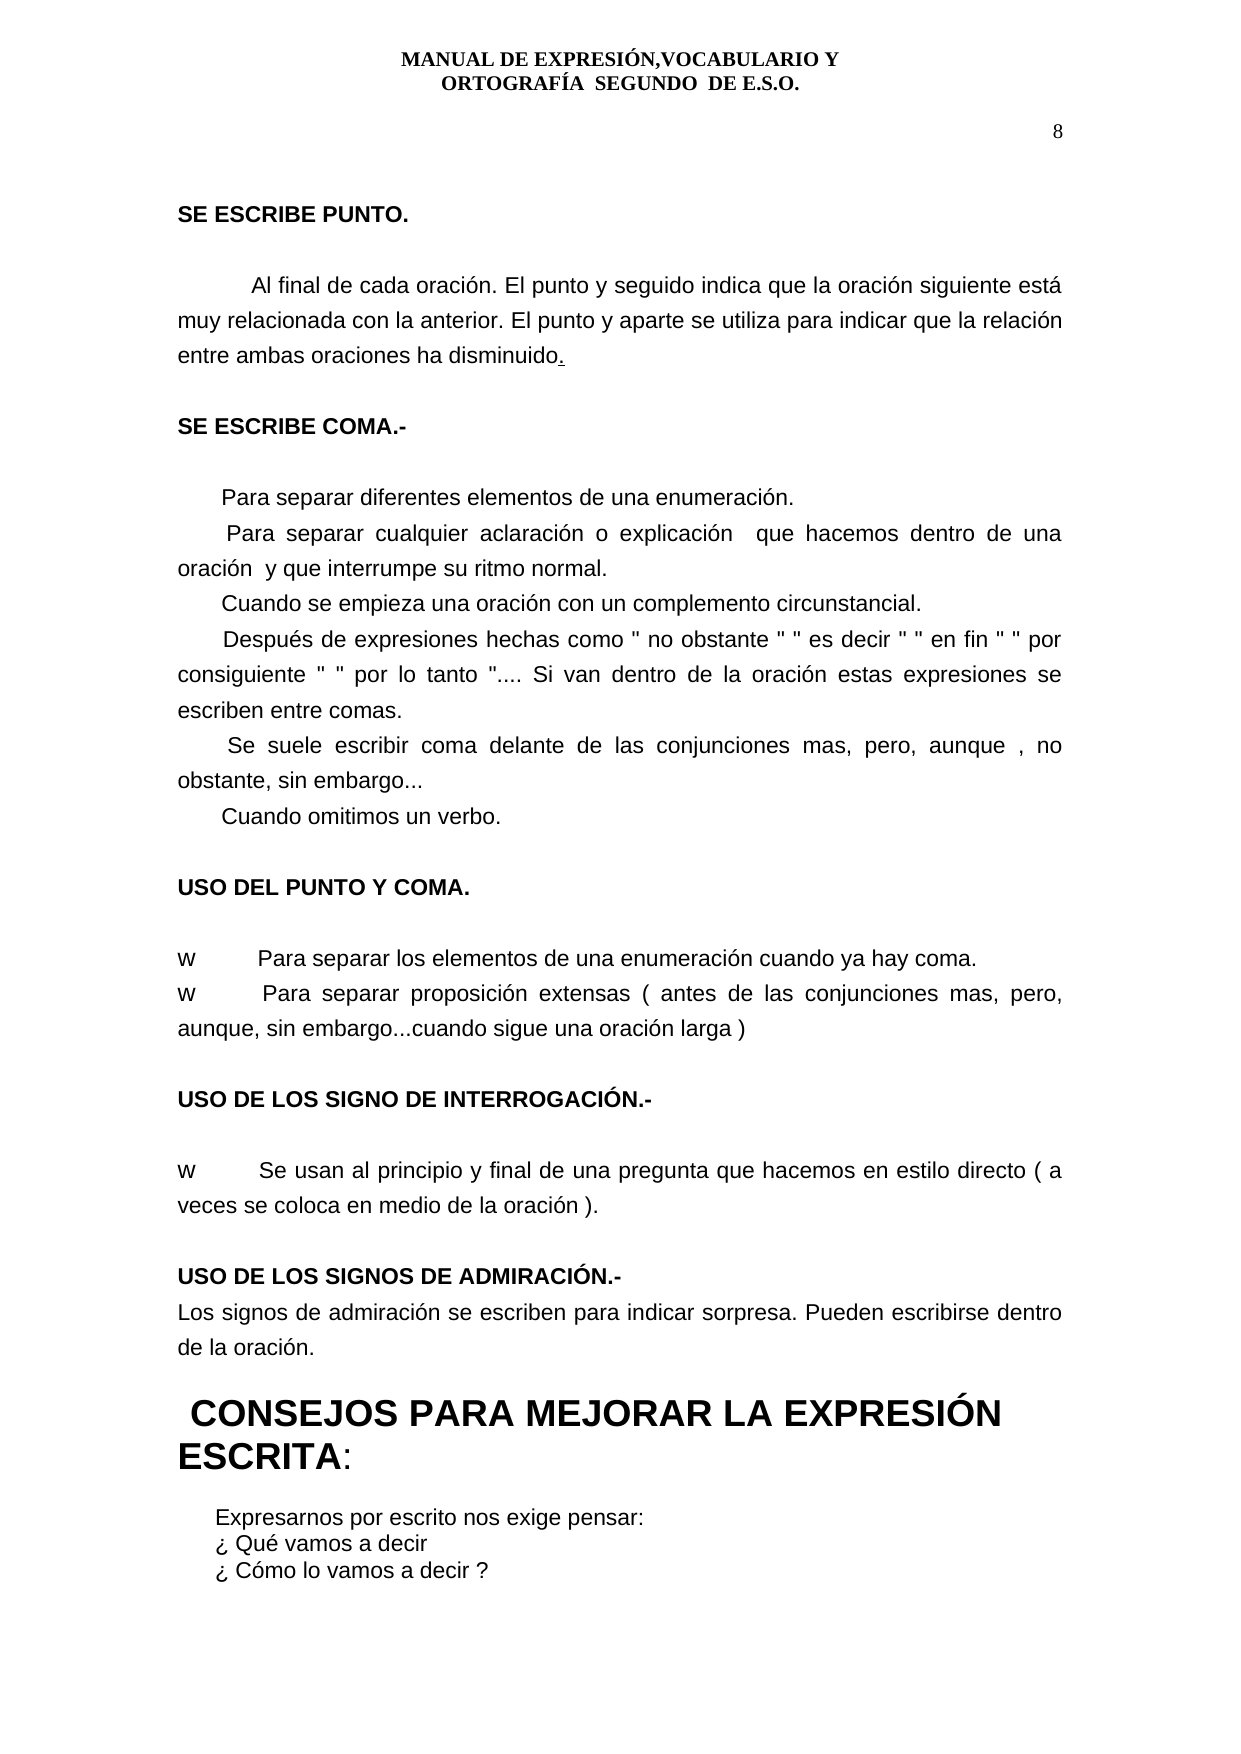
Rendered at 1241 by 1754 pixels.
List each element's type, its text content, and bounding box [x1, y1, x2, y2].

list Después de expresiones hechas como " no obstante " " es decir " " en fin " " por consiguiente " " por lo tanto ".... Si van dentro de la oración estas expresiones se escriben entre comas. [177, 619, 1063, 725]
list Para separar proposición extensas ( antes de las conjunciones mas, pero, aunque, sin embargo...cuando sigue una oración larga ) [177, 973, 1063, 1044]
text USO DE LOS SIGNO DE INTERROGACIÓN.- [177, 1079, 1063, 1115]
list Cuando se empieza una oración con un complemento circunstancial. [177, 583, 1063, 619]
list Se suele escribir coma delante de las conjunciones mas, pero, aunque , no obstante, sin embargo... [177, 725, 1063, 796]
text SE ESCRIBE PUNTO. [177, 194, 1063, 229]
text USO DE LOS SIGNOS DE ADMIRACIÓN.- [177, 1256, 1063, 1292]
list Se usan al principio y final de una pregunta que hacemos en estilo directo ( a veces se coloca en medio de la oración ). [177, 1150, 1063, 1221]
text Al final de cada oración. El punto y seguido indica que la oración siguiente está muy relacionada con la anterior. El punto y aparte se utiliza para indicar que la relación entre ambas oraciones ha disminuido. [177, 265, 1063, 371]
list Para separar cualquier aclaración o explicación que hacemos dentro de una oración y que interrumpe su ritmo normal. [177, 513, 1063, 583]
list Para separar diferentes elementos de una enumeración. [177, 477, 1063, 513]
text USO DEL PUNTO Y COMA. [177, 867, 1063, 902]
list Los signos de admiración se escriben para indicar sorpresa. Pueden escribirse dentro de la oración. [177, 1292, 1063, 1363]
text CONSEJOS PARA MEJORAR LA EXPRESIÓN ESCRITA: [177, 1391, 1063, 1478]
list Cuando omitimos un verbo. [177, 796, 1063, 831]
list Para separar los elementos de una enumeración cuando ya hay coma. [177, 938, 1063, 973]
list ¿ Qué vamos a decir [177, 1530, 1063, 1557]
list Expresarnos por escrito nos exige pensar: [177, 1504, 1063, 1530]
list ¿ Cómo lo vamos a decir ? [177, 1557, 1063, 1583]
text SE ESCRIBE COMA.- [177, 406, 1063, 442]
